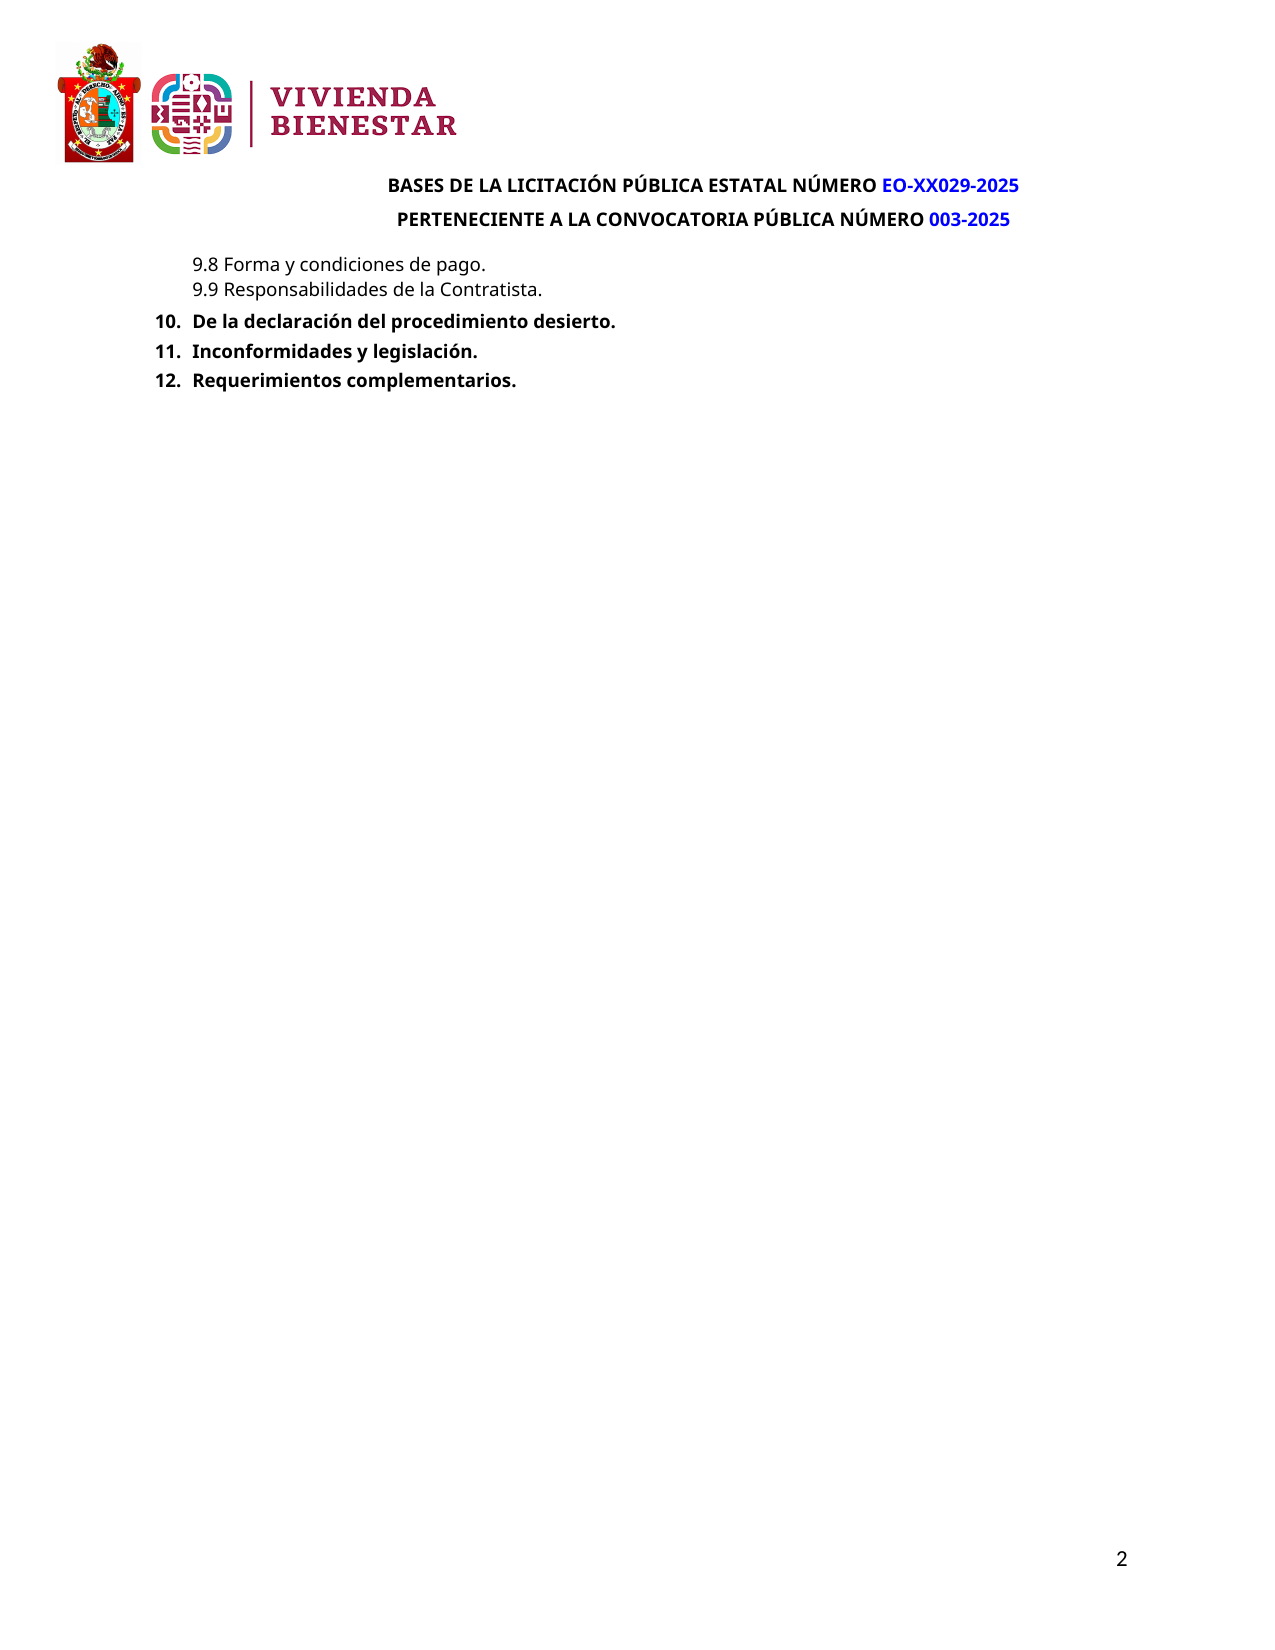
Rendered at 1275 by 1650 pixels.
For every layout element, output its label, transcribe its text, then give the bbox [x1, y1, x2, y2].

list Inconformidades y legislación. [154, 338, 1127, 363]
list De la declaración del procedimiento desierto. [154, 309, 1127, 334]
text 9.8 Forma y condiciones de pago. [192, 251, 1127, 277]
picture [55, 42, 143, 165]
picture [147, 66, 473, 163]
text 9.9 Responsabilidades de la Contratista. [192, 277, 1127, 302]
list Requerimientos complementarios. [154, 367, 1127, 393]
